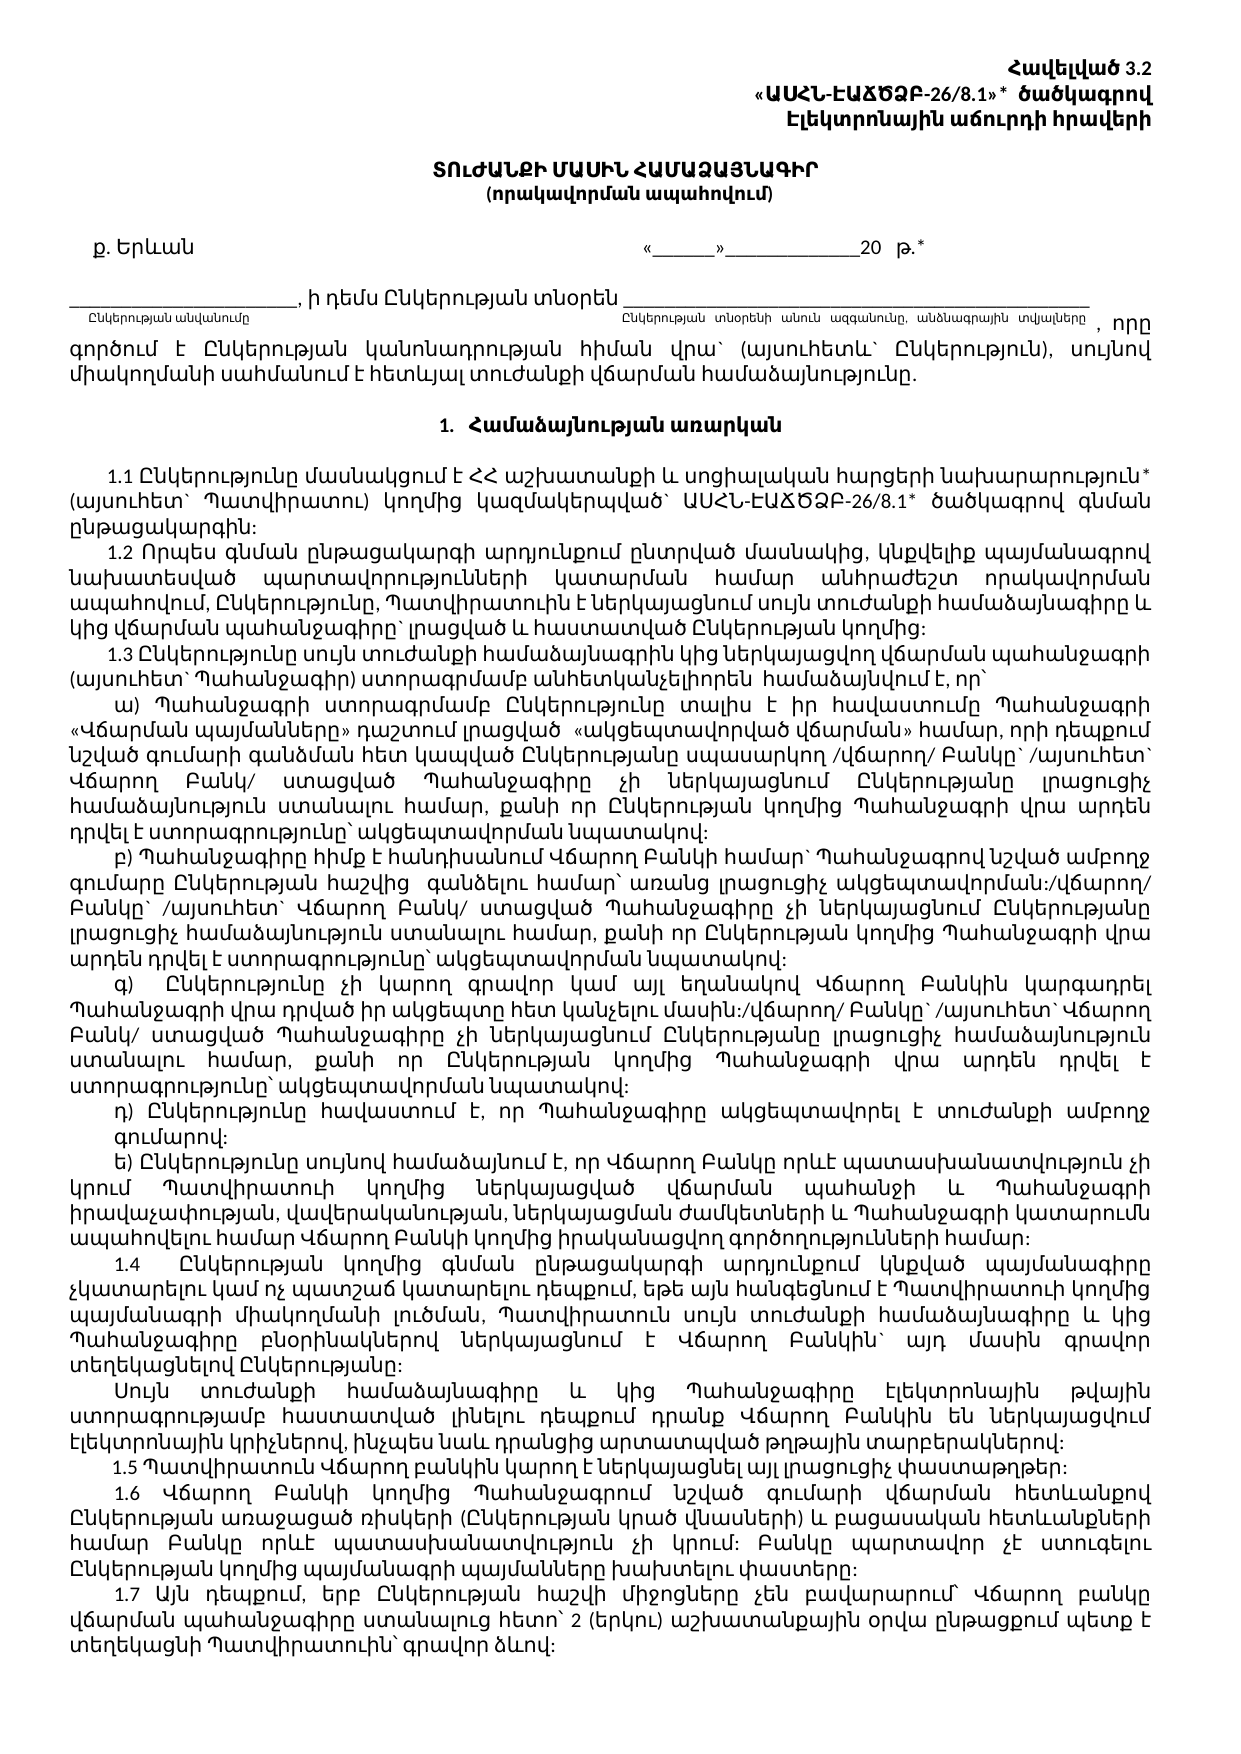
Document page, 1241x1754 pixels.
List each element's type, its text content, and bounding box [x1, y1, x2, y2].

text ______________________, ի դեմս Ընկերության տնօրեն _____________________________________________ [69, 285, 1152, 311]
text ա) Պահանջագրի ստորագրմամբ Ընկերությունը տալիս է իր հավաստումը Պահանջագրի «Վճարման պայմանները» դաշտում լրացված «ակցեպտավորված վճարման» համար, որի դեպքում նշված գումարի գանձման հետ կապված Ընկերությանը սպասարկող /վճարող/ Բանկը` /այսուհետ` Վճարող Բանկ/ ստացված Պահանջագիրը չի ներկայացնում Ընկերությանը լրացուցիչ համաձայնություն ստանալու համար, քանի որ Ընկերության կողմից Պահանջագրի վրա արդեն դրվել է ստորագրությունը՝ ակցեպտավորման նպատակով: [69, 692, 1152, 844]
text բ) Պահանջագիրը հիմք է հանդիսանում Վճարող Բանկի համար` Պահանջագրով նշված ամբողջ գումարը Ընկերության հաշվից գանձելու համար՝ առանց լրացուցիչ ակցեպտավորման:/վճարող/ Բանկը` /այսուհետ` Վճարող Բանկ/ ստացված Պահանջագիրը չի ներկայացնում Ընկերությանը լրացուցիչ համաձայնություն ստանալու համար, քանի որ Ընկերության կողմից Պահանջագրի վրա արդեն դրվել է ստորագրությունը՝ ակցեպտավորման նպատակով: [69, 844, 1152, 971]
text գ) Ընկերությունը չի կարող գրավոր կամ այլ եղանակով Վճարող Բանկին կարգադրել Պահանջագրի վրա դրված իր ակցեպտը հետ կանչելու մասին:/վճարող/ Բանկը` /այսուհետ` Վճարող Բանկ/ ստացված Պահանջագիրը չի ներկայացնում Ընկերությանը լրացուցիչ համաձայնություն ստանալու համար, քանի որ Ընկերության կողմից Պահանջագրի վրա արդեն դրվել է ստորագրությունը՝ ակցեպտավորման նպատակով: [69, 971, 1152, 1098]
text 1.5 Պատվիրատուն Վճարող բանկին կարող է ներկայացնել այլ լրացուցիչ փաստաթղթեր: [69, 1454, 1152, 1480]
text Էլեկտրոնային աճուրդի հրավերի [69, 106, 1152, 132]
text դ) Ընկերությունը հավաստում է, որ Պահանջագիրը ակցեպտավորել է տուժանքի ամբողջ գումարով: [113, 1098, 1152, 1149]
text ե) Ընկերությունը սույնով համաձայնում է, որ Վճարող Բանկը որևէ պատասխանատվություն չի կրում Պատվիրատուի կողմից ներկայացված վճարման պահանջի և Պահանջագրի իրավաչափության, վավերականության, ներկայացման ժամկետների և Պահանջագրի կատարումն ապահովելու համար Վճարող Բանկի կողմից իրականացվող գործողությունների համար: [69, 1149, 1152, 1251]
text 1.2 Որպես գնման ընթացակարգի արդյունքում ընտրված մասնակից, կնքվելիք պայմանագրով նախատեսված պարտավորությունների կատարման համար անհրաժեշտ որակավորման ապահովում, Ընկերությունը, Պատվիրատուին է ներկայացնում սույն տուժանքի համաձայնագիրը և կից վճարման պահանջագիրը` լրացված և հաստատված Ընկերության կողմից: [69, 539, 1152, 641]
text ք. Երևան «______»_____________20 թ.* [69, 234, 1152, 260]
text 1.3 Ընկերությունը սույն տուժանքի համաձայնագրին կից ներկայացվող վճարման պահանջագրի (այսուհետ` Պահանջագիր) ստորագրմամբ անհետկանչելիորեն համաձայնվում է, որ՝ [69, 641, 1152, 692]
text 1. Համաձայնության առարկան [69, 412, 1152, 438]
text ՏՈւԺԱՆՔԻ ՄԱՍԻՆ ՀԱՄԱՁԱՅՆԱԳԻՐ [69, 157, 1152, 183]
text 1.1 Ընկերությունը մասնակցում է ՀՀ աշխատանքի և սոցիալական հարցերի նախարարություն* (այսուհետ` Պատվիրատու) կողմից կազմակերպված` ԱՍՀՆ-ԷԱՃԾՁԲ-26/8.1* ծածկագրով գնման ընթացակարգին: [69, 463, 1152, 539]
text 1.6 Վճարող Բանկի կողմից Պահանջագրում նշված գումարի վճարման հետևանքով Ընկերության առաջացած ռիսկերի (Ընկերության կրած վնասների) և բացասական հետևանքների համար Բանկը որևէ պատասխանատվություն չի կրում: Բանկը պարտավոր չէ ստուգելու Ընկերության կողմից պայմանագրի պայմանները խախտելու փաստերը: [69, 1480, 1152, 1581]
text Ընկերության անվանումը Ընկերության տնօրենի անուն ազգանունը, անձնագրային տվյալները , որը գործում է Ընկերության կանոնադրության հիման վրա` (այսուհետև` Ընկերություն), սույնով միակողմանի սահմանում է հետևյալ տուժանքի վճարման համաձայնությունը. [69, 311, 1152, 387]
text Հավելված 3.2 [69, 56, 1152, 81]
text «ԱՍՀՆ-ԷԱՃԾՁԲ-26/8.1»* ծածկագրով [69, 81, 1152, 106]
text 1.7 Այն դեպքում, երբ Ընկերության հաշվի միջոցները չեն բավարարում՝ Վճարող բանկը վճարման պահանջագիրը ստանալուց հետո՝ 2 (երկու) աշխատանքային օրվա ընթացքում պետք է տեղեկացնի Պատվիրատուին՝ գրավոր ձևով: [69, 1581, 1152, 1658]
text 1.4 Ընկերության կողմից գնման ընթացակարգի արդյունքում կնքված պայմանագիրը չկատարելու կամ ոչ պատշաճ կատարելու դեպքում, եթե այն հանգեցնում է Պատվիրատուի կողմից պայմանագրի միակողմանի լուծման, Պատվիրատուն սույն տուժանքի համաձայնագիրը և կից Պահանջագիրը բնօրինակներով ներկայացնում է Վճարող Բանկին` այդ մասին գրավոր տեղեկացնելով Ընկերությանը: [69, 1251, 1152, 1378]
text (որակավորման ապահովում) [69, 183, 1152, 206]
text Սույն տուժանքի համաձայնագիրը և կից Պահանջագիրը էլեկտրոնային թվային ստորագրությամբ հաստատված լինելու դեպքում դրանք Վճարող Բանկին են ներկայացվում էլեկտրոնային կրիչներով, ինչպես նաև դրանցից արտատպված թղթային տարբերակներով: [69, 1378, 1152, 1454]
